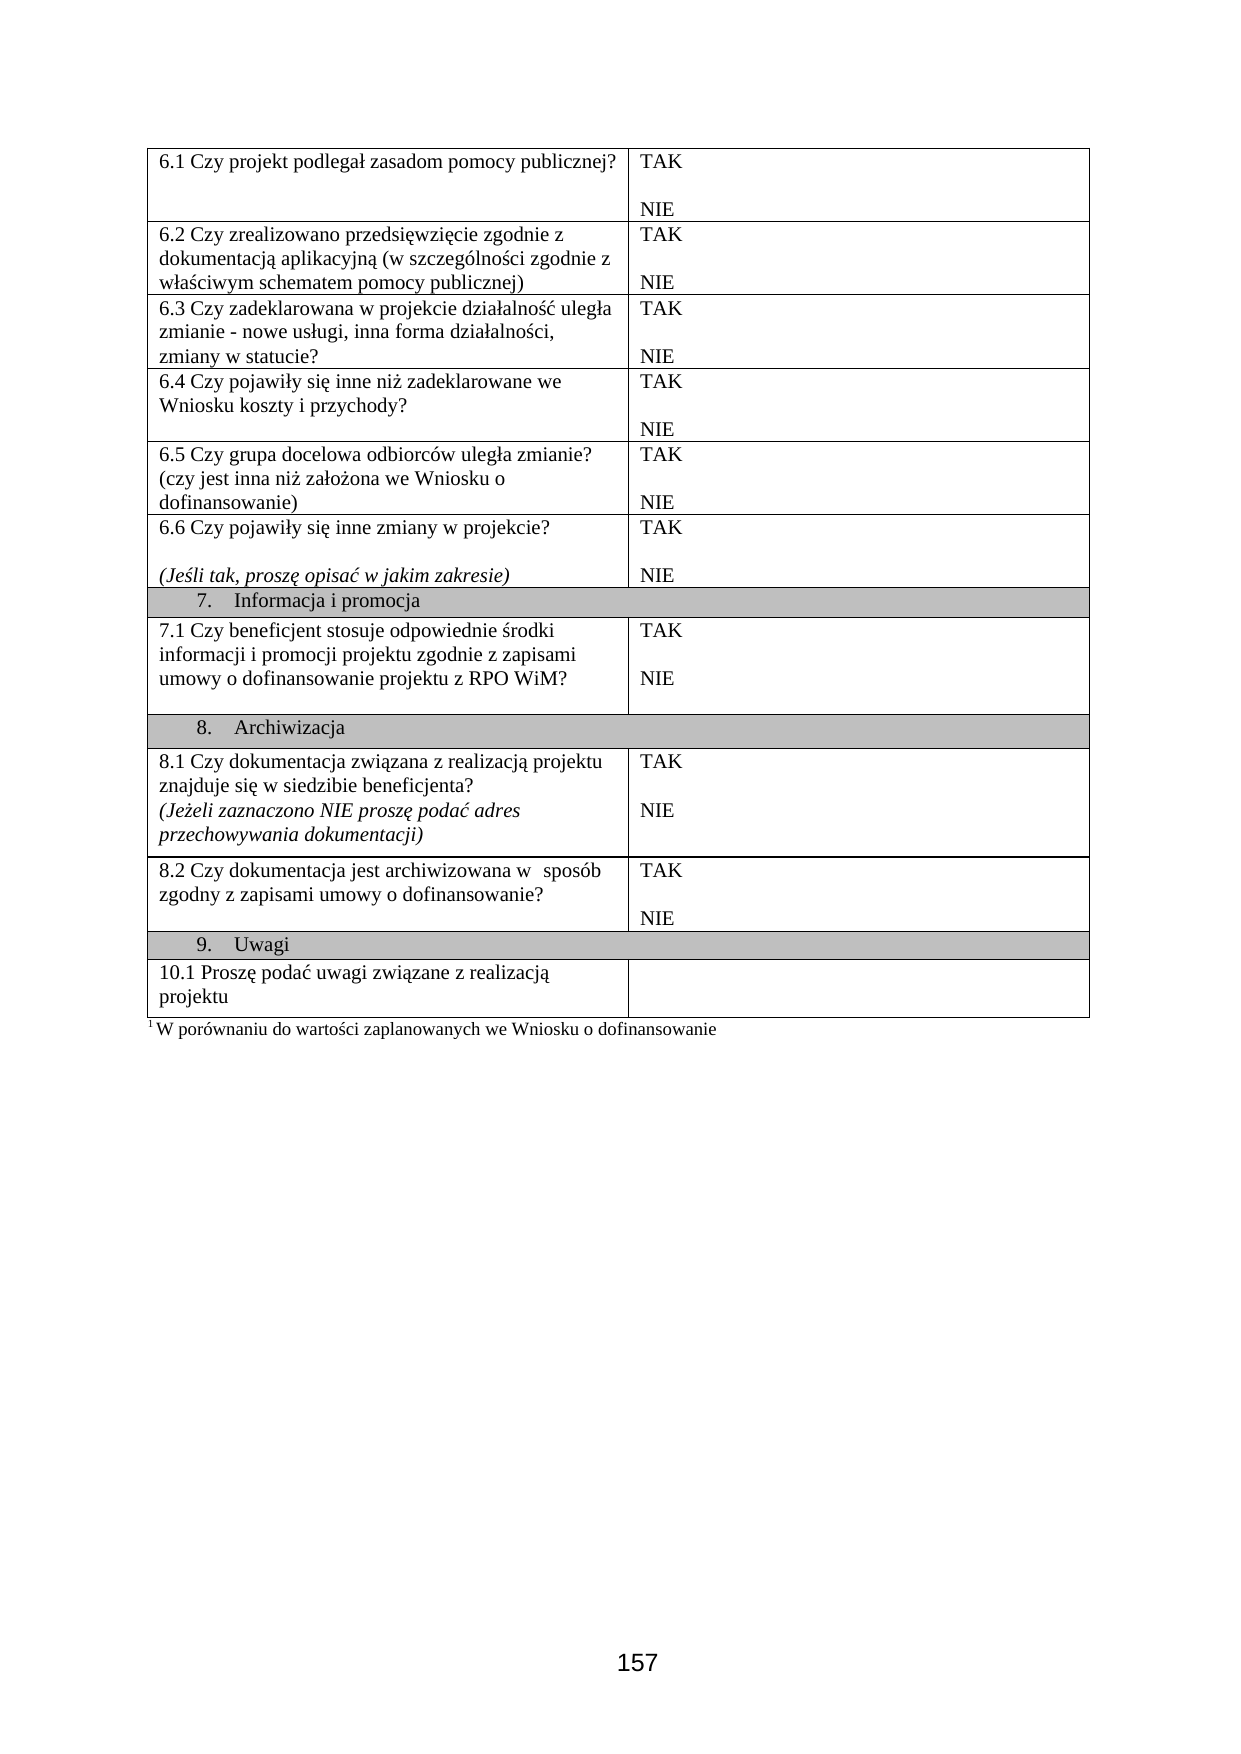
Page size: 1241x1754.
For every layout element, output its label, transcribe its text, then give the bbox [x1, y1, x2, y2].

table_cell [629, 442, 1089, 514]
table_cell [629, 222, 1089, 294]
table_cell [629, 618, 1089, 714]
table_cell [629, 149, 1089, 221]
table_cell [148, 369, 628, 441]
text 1 W porównaniu do wartości zaplanowanych we Wniosku o dofinansowanie [148, 1018, 1125, 1039]
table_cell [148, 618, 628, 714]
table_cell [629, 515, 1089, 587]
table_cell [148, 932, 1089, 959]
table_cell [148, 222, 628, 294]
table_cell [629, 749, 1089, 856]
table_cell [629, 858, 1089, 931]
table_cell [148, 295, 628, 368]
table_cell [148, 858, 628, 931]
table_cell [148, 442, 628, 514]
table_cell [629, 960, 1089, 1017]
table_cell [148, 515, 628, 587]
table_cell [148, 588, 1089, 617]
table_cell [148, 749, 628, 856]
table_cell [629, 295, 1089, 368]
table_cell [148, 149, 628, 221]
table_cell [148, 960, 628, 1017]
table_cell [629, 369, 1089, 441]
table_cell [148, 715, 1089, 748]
